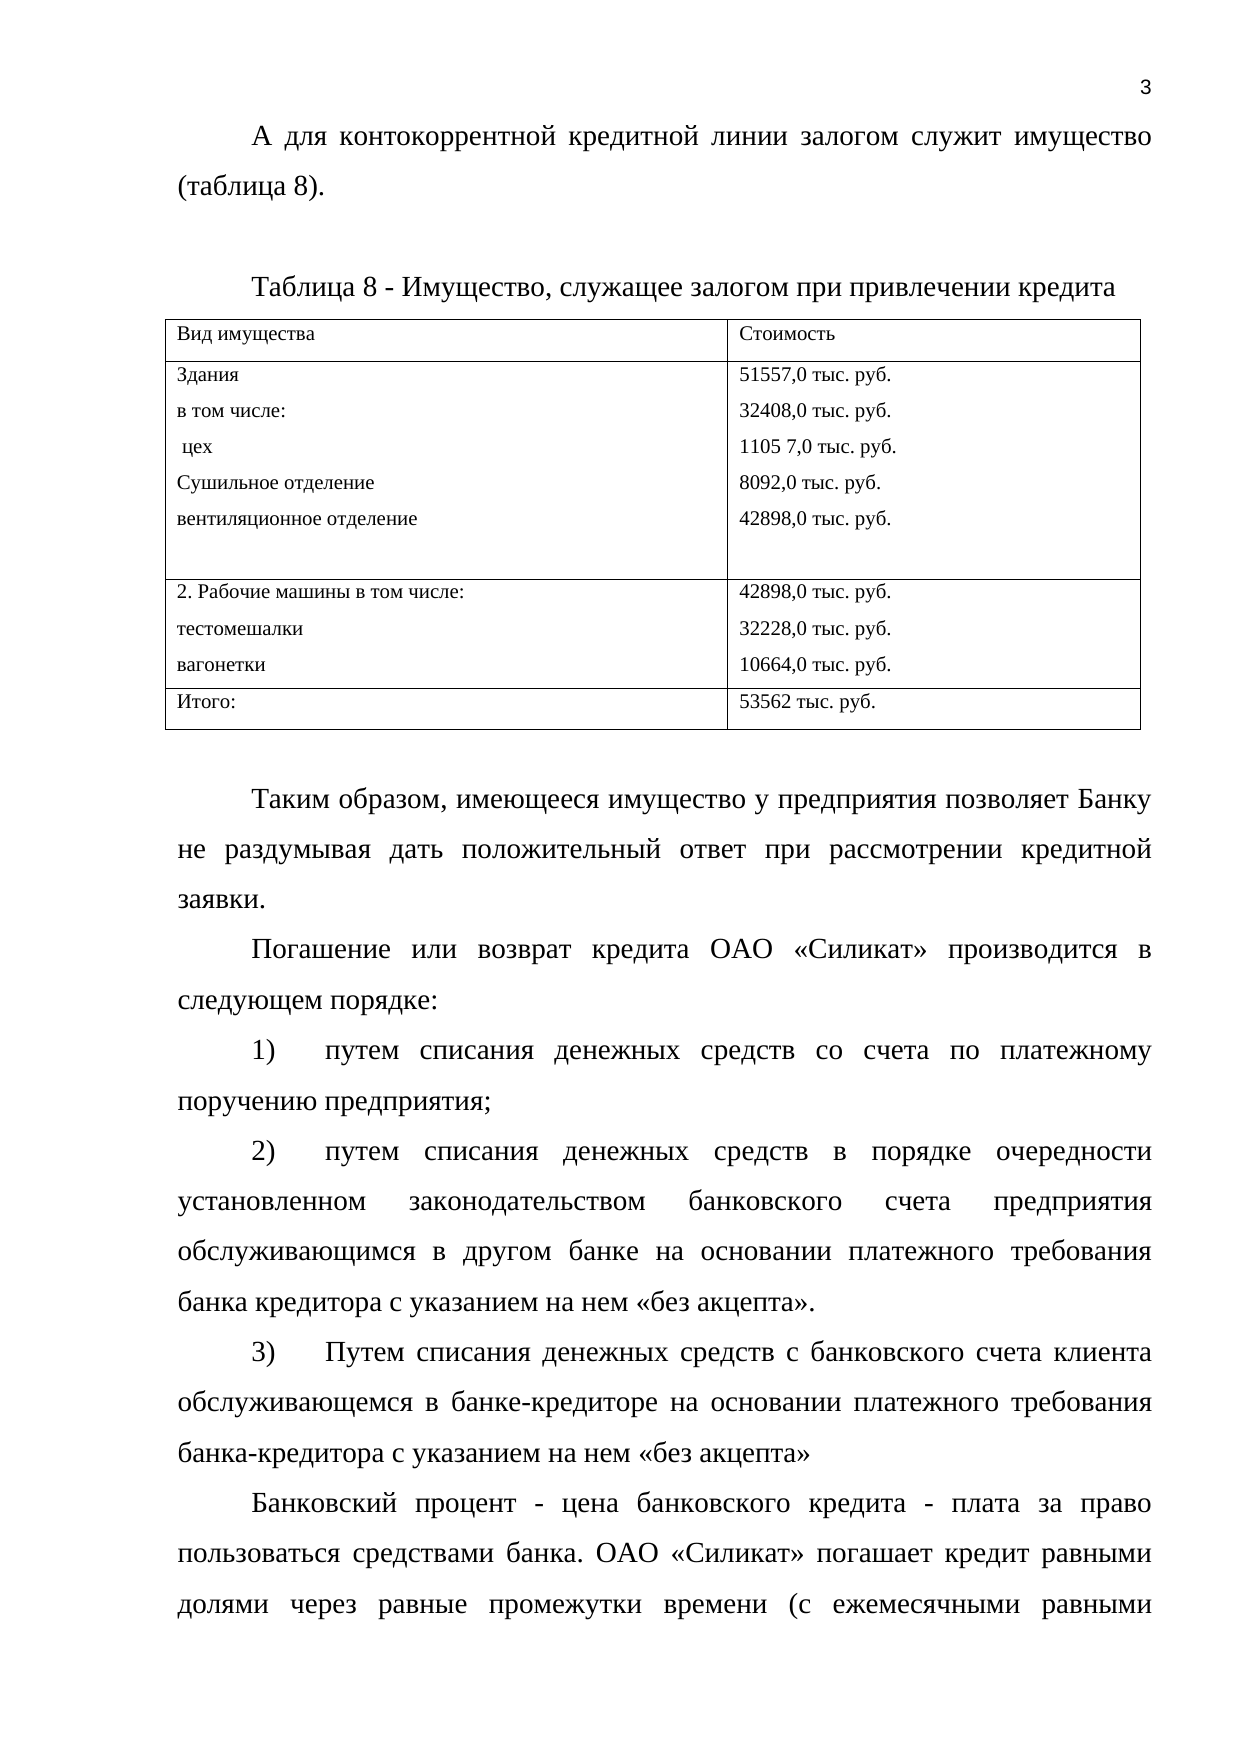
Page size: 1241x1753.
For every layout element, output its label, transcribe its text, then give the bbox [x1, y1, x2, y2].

table_cell Итого: [166, 689, 727, 729]
table_cell 51557,0 тыс. руб. 32408,0 тыс. руб. 1105 7,0 тыс. руб. 8092,0 тыс. руб. 42898,0 тыс. руб. [728, 362, 1140, 578]
table_header Вид имущества [166, 320, 727, 361]
table_cell 2. Рабочие машины в том числе: тестомешалки вагонетки [166, 580, 727, 688]
list Путем списания денежных средств с банковского счета клиента обслуживающемся в банке-кредиторе на основании платежного требования банка-кредитора с указанием на нем «без акцепта» [177, 1334, 1153, 1468]
table_cell Здания в том числе: цех Сушильное отделение вентиляционное отделение [166, 362, 727, 578]
text Таблица 8 - Имущество, служащее залогом при привлечении кредита [177, 269, 1153, 303]
table_cell 42898,0 тыс. руб. 32228,0 тыс. руб. 10664,0 тыс. руб. [728, 580, 1140, 688]
table_cell 53562 тыс. руб. [728, 689, 1140, 729]
table_header Стоимость [728, 320, 1140, 361]
list путем списания денежных средств в порядке очередности установленном законодательством банковского счета предприятия обслуживающимся в другом банке на основании платежного требования банка кредитора с указанием на нем «без акцепта». [177, 1133, 1153, 1317]
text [177, 1485, 1153, 1619]
list путем списания денежных средств со счета по платежному поручению предприятия; [177, 1032, 1153, 1116]
text Таким образом, имеющееся имущество у предприятия позволяет Банку не раздумывая дать положительный ответ при рассмотрении кредитной заявки. [177, 781, 1153, 915]
text Погашение или возврат кредита ОАО «Силикат» производится в следующем порядке: [177, 932, 1153, 1016]
text А для контокоррентной кредитной линии залогом служит имущество (таблица 8). [177, 118, 1153, 202]
